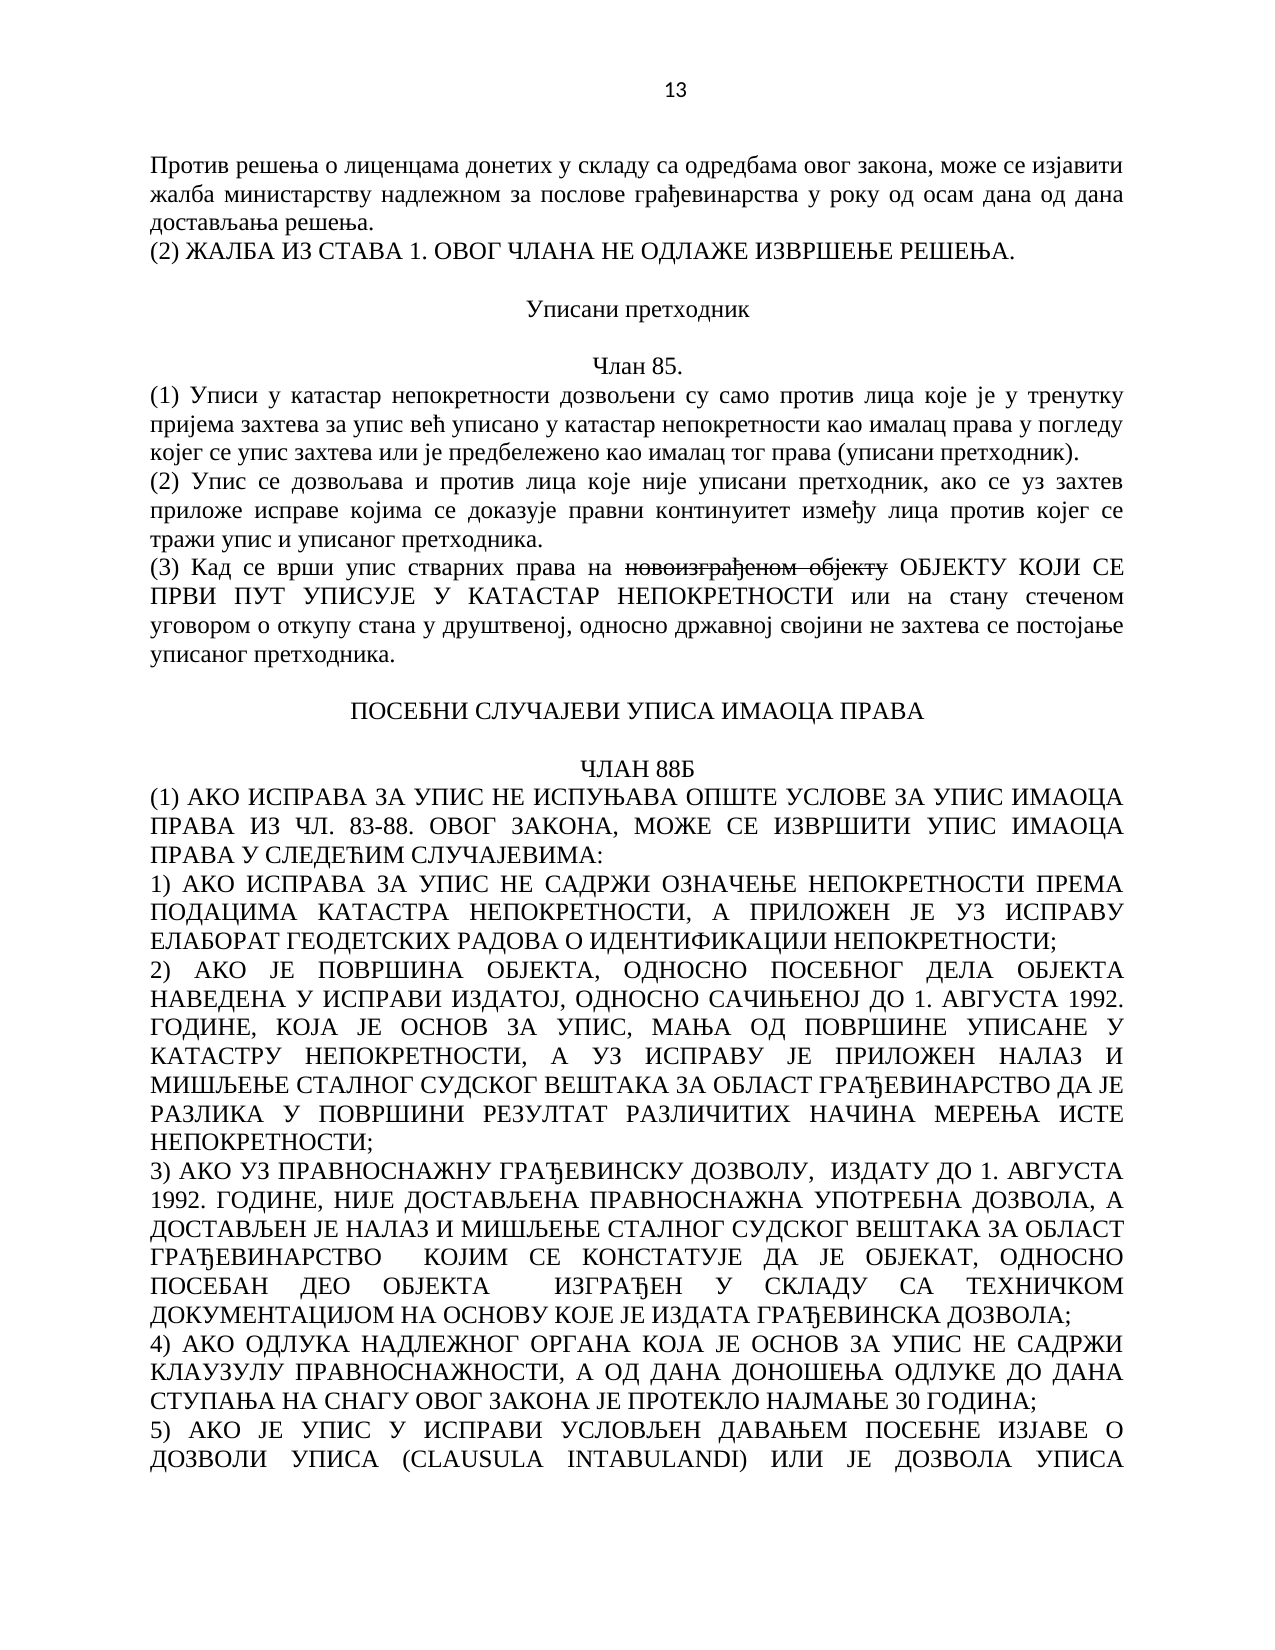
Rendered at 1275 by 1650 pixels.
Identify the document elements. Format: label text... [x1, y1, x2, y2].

text (3) Кад се врши упис стварних права на новоизграђеном објекту ОБЈЕКТУ КОЈИ СЕ ПРВИ ПУТ УПИСУЈЕ У КАТАСТАР НЕПОКРЕТНОСТИ или на стану стеченом уговором о откупу стана у друштвеној, односно државној својини не захтева се постојање уписаног претходника. [150, 552, 1125, 667]
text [150, 1415, 1125, 1472]
text ЧЛАН 88Б [150, 754, 1125, 782]
text (2) Упис се дозвољава и против лица које није уписани претходник, ако се уз захтев приложе исправе којима се доказује правни континуитет између лица против којег се тражи упис и уписаног претходника. [150, 466, 1125, 552]
text Против решења о лиценцама донетих у складу са одредбама овог закона, може се изјавити жалба министарству надлежном за послове грађевинарства у року од осам дана од дана достављања решења. [150, 150, 1125, 236]
text 4) АКО ОДЛУКА НАДЛЕЖНОГ ОРГАНА КОЈА ЈЕ ОСНОВ ЗА УПИС НЕ САДРЖИ КЛАУЗУЛУ ПРАВНОСНАЖНОСТИ, А ОД ДАНА ДОНОШЕЊА ОДЛУКЕ ДО ДАНА СТУПАЊА НА СНАГУ ОВОГ ЗАКОНА ЈЕ ПРОТЕКЛО НАЈМАЊЕ 30 ГОДИНА; [150, 1329, 1125, 1415]
text (2) ЖАЛБА ИЗ СТАВА 1. ОВОГ ЧЛАНА НЕ ОДЛАЖЕ ИЗВРШЕЊЕ РЕШЕЊА. [150, 236, 1125, 265]
text ПОСЕБНИ СЛУЧАЈЕВИ УПИСА ИМАОЦА ПРАВА [150, 696, 1125, 725]
text 2) АКО ЈЕ ПОВРШИНА ОБЈЕКТА, ОДНОСНО ПОСЕБНОГ ДЕЛА ОБЈЕКТА НАВЕДЕНА У ИСПРАВИ ИЗДАТОЈ, ОДНОСНО САЧИЊЕНОЈ ДО 1. АВГУСТА 1992. ГОДИНЕ, КОЈА ЈЕ ОСНОВ ЗА УПИС, МАЊА ОД ПОВРШИНЕ УПИСАНЕ У КАТАСТРУ НЕПОКРЕТНОСТИ, А УЗ ИСПРАВУ ЈЕ ПРИЛОЖЕН НАЛАЗ И МИШЉЕЊЕ СТАЛНОГ СУДСКОГ ВЕШТАКА ЗА ОБЛАСТ ГРАЂЕВИНАРСТВО ДА ЈЕ РАЗЛИКА У ПОВРШИНИ РЕЗУЛТАТ РАЗЛИЧИТИХ НАЧИНА МЕРЕЊА ИСТЕ НЕПОКРЕТНОСТИ; [150, 955, 1125, 1156]
text 3) АКО УЗ ПРАВНОСНАЖНУ ГРАЂЕВИНСКУ ДОЗВОЛУ, ИЗДАТУ ДО 1. АВГУСТА 1992. ГОДИНЕ, НИЈЕ ДОСТАВЉЕНА ПРАВНОСНАЖНА УПОТРЕБНА ДОЗВОЛА, А ДОСТАВЉЕН ЈЕ НАЛАЗ И МИШЉЕЊЕ СТАЛНОГ СУДСКОГ ВЕШТАКА ЗА ОБЛАСТ ГРАЂЕВИНАРСТВО КОЈИМ СЕ КОНСТАТУЈЕ ДА ЈЕ ОБЈЕКАТ, ОДНОСНО ПОСЕБАН ДЕО ОБЈЕКТА ИЗГРАЂЕН У СКЛАДУ СА ТЕХНИЧКОМ ДОКУМЕНТАЦИЈОМ НА ОСНОВУ КОЈЕ ЈЕ ИЗДАТА ГРАЂЕВИНСКА ДОЗВОЛА; [150, 1156, 1125, 1329]
text 1) АКО ИСПРАВА ЗА УПИС НЕ САДРЖИ ОЗНАЧЕЊЕ НЕПОКРЕТНОСТИ ПРЕМА ПОДАЦИМА КАТАСТРА НЕПОКРЕТНОСТИ, А ПРИЛОЖЕН ЈЕ УЗ ИСПРАВУ ЕЛАБОРАТ ГЕОДЕТСКИХ РАДОВА О ИДЕНТИФИКАЦИЈИ НЕПОКРЕТНОСТИ; [150, 869, 1125, 955]
text (1) Уписи у катастар непокретности дозвољени су само против лица које је у тренутку пријема захтева за упис већ уписано у катастар непокретности као ималац права у погледу којег се упис захтева или је предбележено као ималац тог права (уписани претходник). [150, 380, 1125, 466]
text Члан 85. [150, 351, 1125, 380]
text (1) АКО ИСПРАВА ЗА УПИС НЕ ИСПУЊАВА ОПШТЕ УСЛОВЕ ЗА УПИС ИМАОЦА ПРАВА ИЗ ЧЛ. 83-88. ОВОГ ЗАКОНА, МОЖЕ СЕ ИЗВРШИТИ УПИС ИМАОЦА ПРАВА У СЛЕДЕЋИМ СЛУЧАЈЕВИМА: [150, 782, 1125, 869]
text Уписани претходник [150, 294, 1125, 322]
